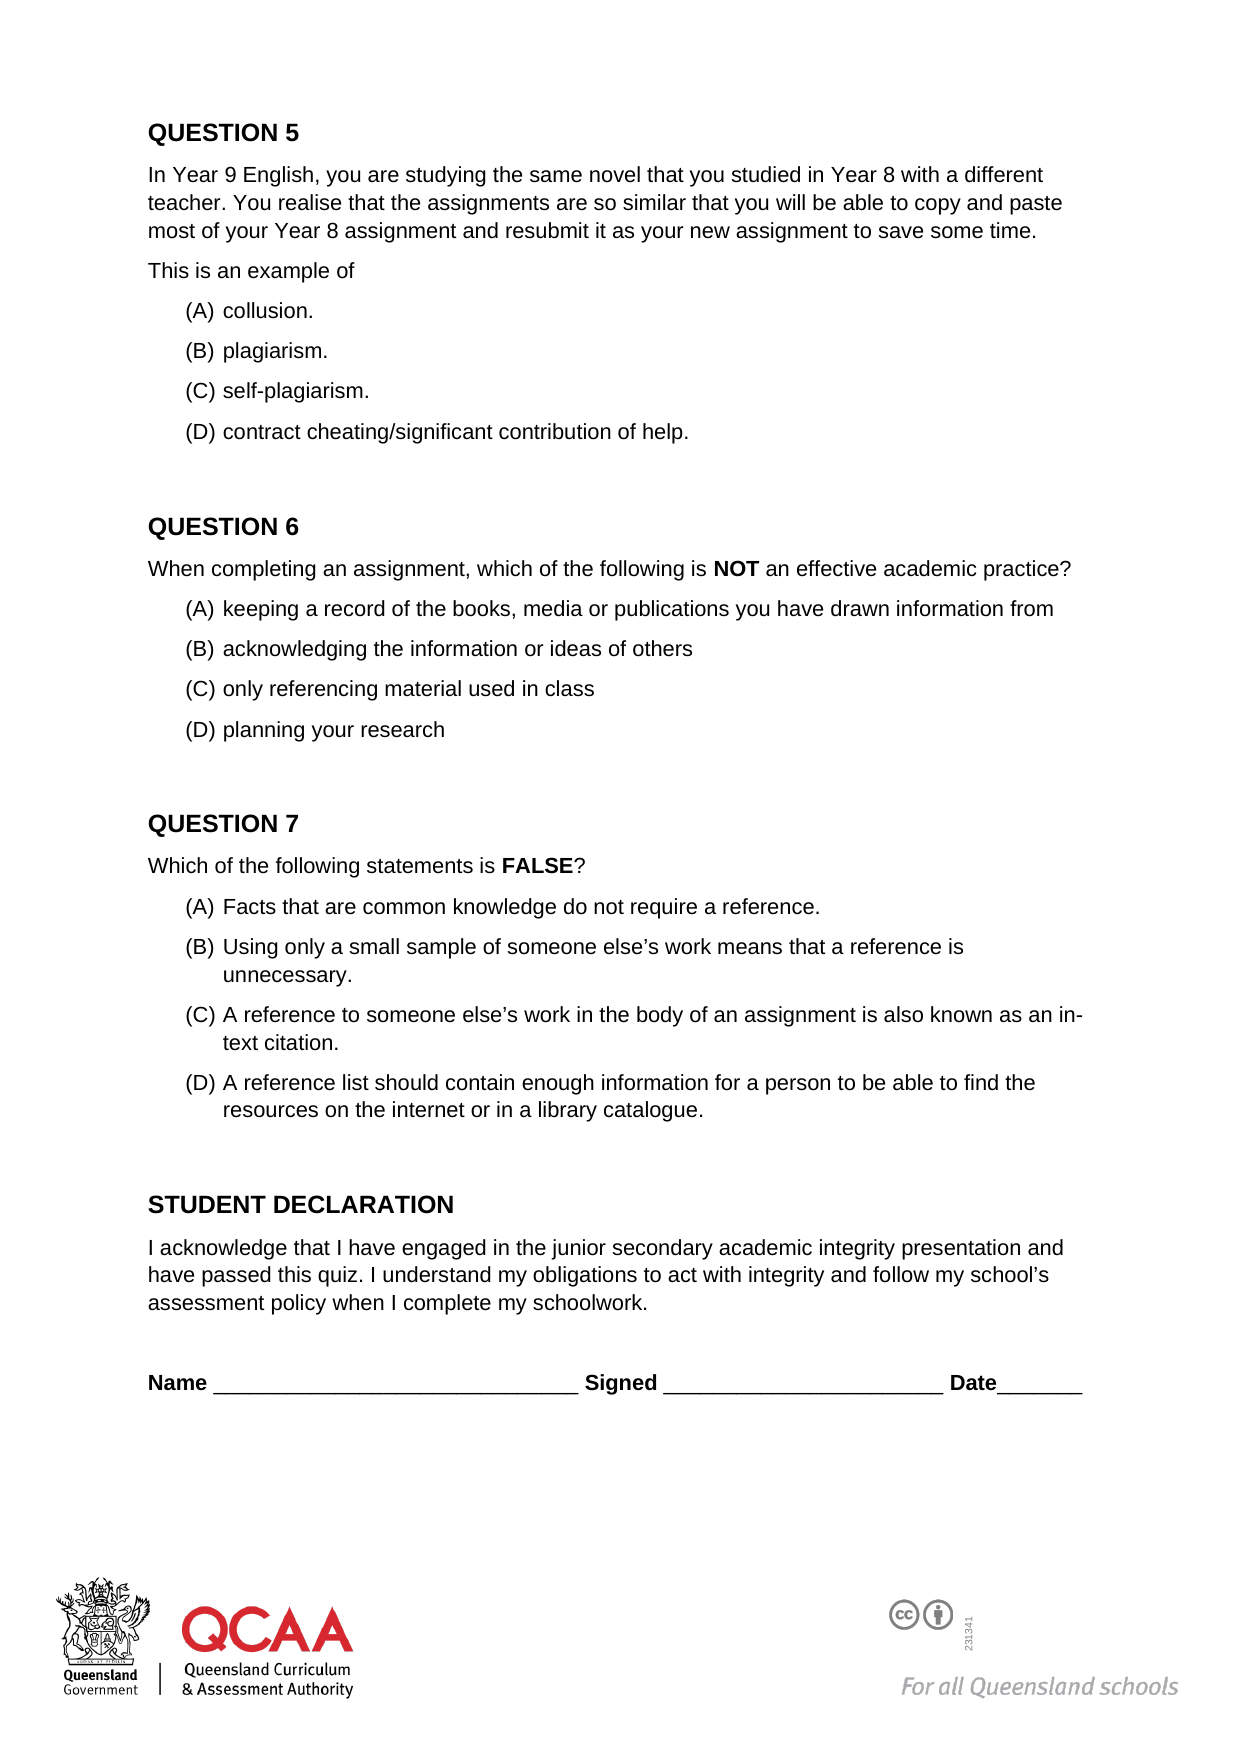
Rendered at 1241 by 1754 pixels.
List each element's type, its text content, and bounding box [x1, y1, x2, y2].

text When completing an assignment, which of the following is NOT an effective academic practice? [148, 556, 1092, 581]
list plagiarism. [185, 338, 1092, 363]
list keeping a record of the books, media or publications you have drawn information from [185, 596, 1092, 621]
text Name ______________________________ Signed _______________________ Date_______ [148, 1370, 1092, 1395]
list Facts that are common knowledge do not require a reference. [185, 894, 1092, 919]
text This is an example of [148, 258, 1092, 283]
text In Year 9 English, you are studying the same novel that you studied in Year 8 with a different teacher. You realise that the assignments are so similar that you will be able to copy and paste most of your Year 8 assignment and resubmit it as your new assignment to save some time. [148, 162, 1092, 243]
subtitle QUESTION 6 [148, 512, 1092, 540]
list only referencing material used in class [185, 676, 1092, 701]
list A reference to someone else’s work in the body of an assignment is also known as an in-text citation. [185, 1002, 1092, 1055]
subtitle QUESTION 5 [148, 118, 1092, 147]
list contract cheating/significant contribution of help. [185, 419, 1092, 444]
list self-plagiarism. [185, 378, 1092, 404]
text I acknowledge that I have engaged in the junior secondary academic integrity presentation and have passed this quiz. I understand my obligations to act with integrity and follow my school’s assessment policy when I complete my schoolwork. [148, 1234, 1092, 1315]
list planning your research [185, 716, 1092, 742]
text Which of the following statements is FALSE? [148, 853, 1092, 879]
subtitle QUESTION 7 [148, 809, 1092, 838]
subtitle STUDENT DECLARATION [148, 1190, 1092, 1219]
list A reference list should contain enough information for a person to be able to find the resources on the internet or in a library catalogue. [185, 1070, 1092, 1123]
picture [0, 1574, 1240, 1754]
list acknowledging the information or ideas of others [185, 636, 1092, 661]
list Using only a small sample of someone else’s work means that a reference is unnecessary. [185, 934, 1092, 987]
list collusion. [185, 298, 1092, 323]
